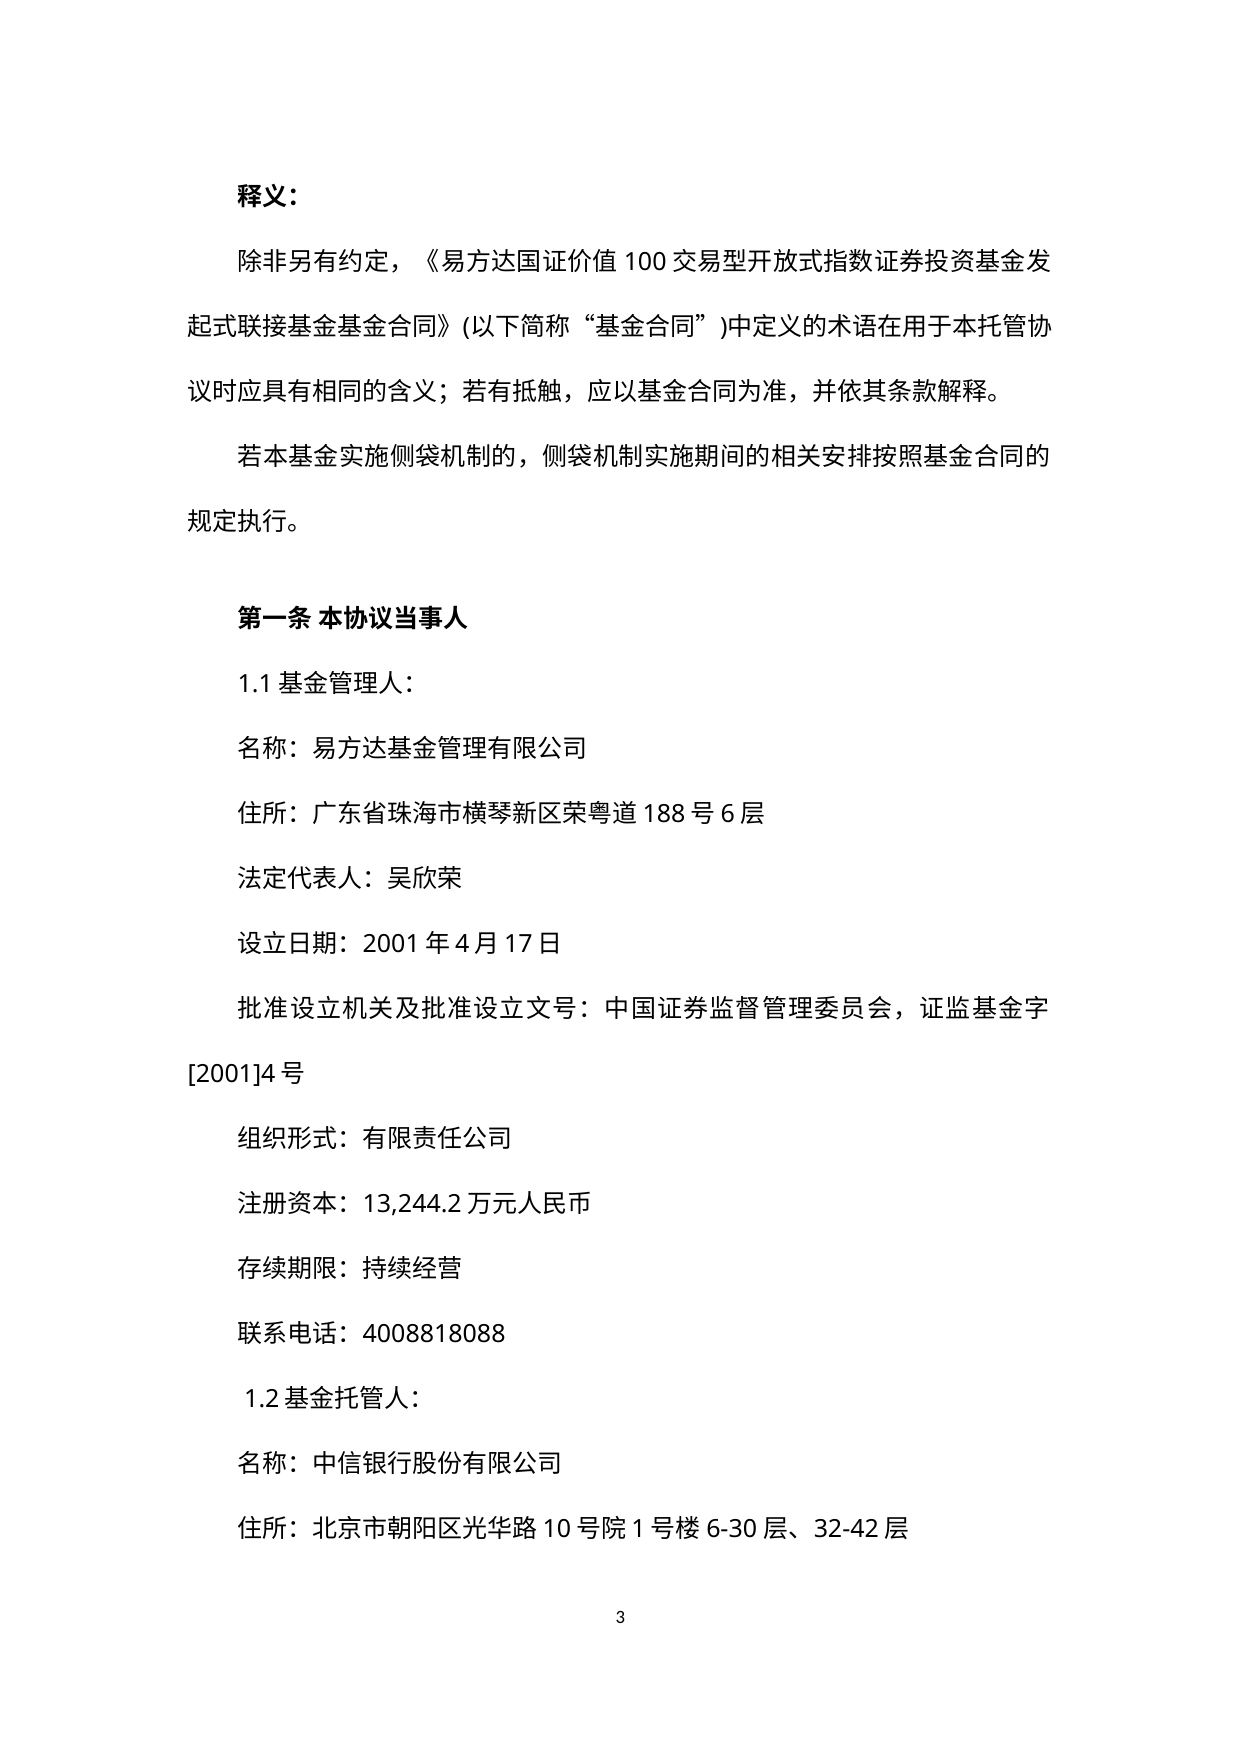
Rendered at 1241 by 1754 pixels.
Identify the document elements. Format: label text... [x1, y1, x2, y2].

text 组织形式：有限责任公司 [187, 1104, 1053, 1169]
text 住所：北京市朝阳区光华路10号院1号楼 6-30 层、32-42层 [187, 1494, 1053, 1559]
text 名称：易方达基金管理有限公司 [187, 714, 1053, 779]
text 注册资本：13,244.2万元人民币 [187, 1169, 1053, 1234]
text 除非另有约定，《易方达国证价值100交易型开放式指数证券投资基金发起式联接基金基金合同》(以下简称“基金合同”)中定义的术语在用于本托管协议时应具有相同的含义；若有抵触，应以基金合同为准，并依其条款解释。 [187, 227, 1053, 422]
text 设立日期：2001年4月17日 [187, 909, 1053, 974]
text 1.2基金托管人： [187, 1364, 1053, 1429]
text 释义： [187, 162, 1053, 227]
text 批准设立机关及批准设立文号：中国证券监督管理委员会，证监基金字[2001]4号 [187, 974, 1053, 1104]
text 名称：中信银行股份有限公司 [187, 1429, 1053, 1494]
text 若本基金实施侧袋机制的，侧袋机制实施期间的相关安排按照基金合同的规定执行。 [187, 422, 1053, 552]
text 联系电话：4008818088 [187, 1299, 1053, 1364]
text 住所：广东省珠海市横琴新区荣粤道188号6层 [187, 779, 1053, 844]
text 1.1基金管理人： [187, 649, 1053, 714]
text 存续期限：持续经营 [187, 1234, 1053, 1299]
text 法定代表人：吴欣荣 [187, 844, 1053, 909]
subtitle 第一条 本协议当事人 [187, 584, 1053, 649]
